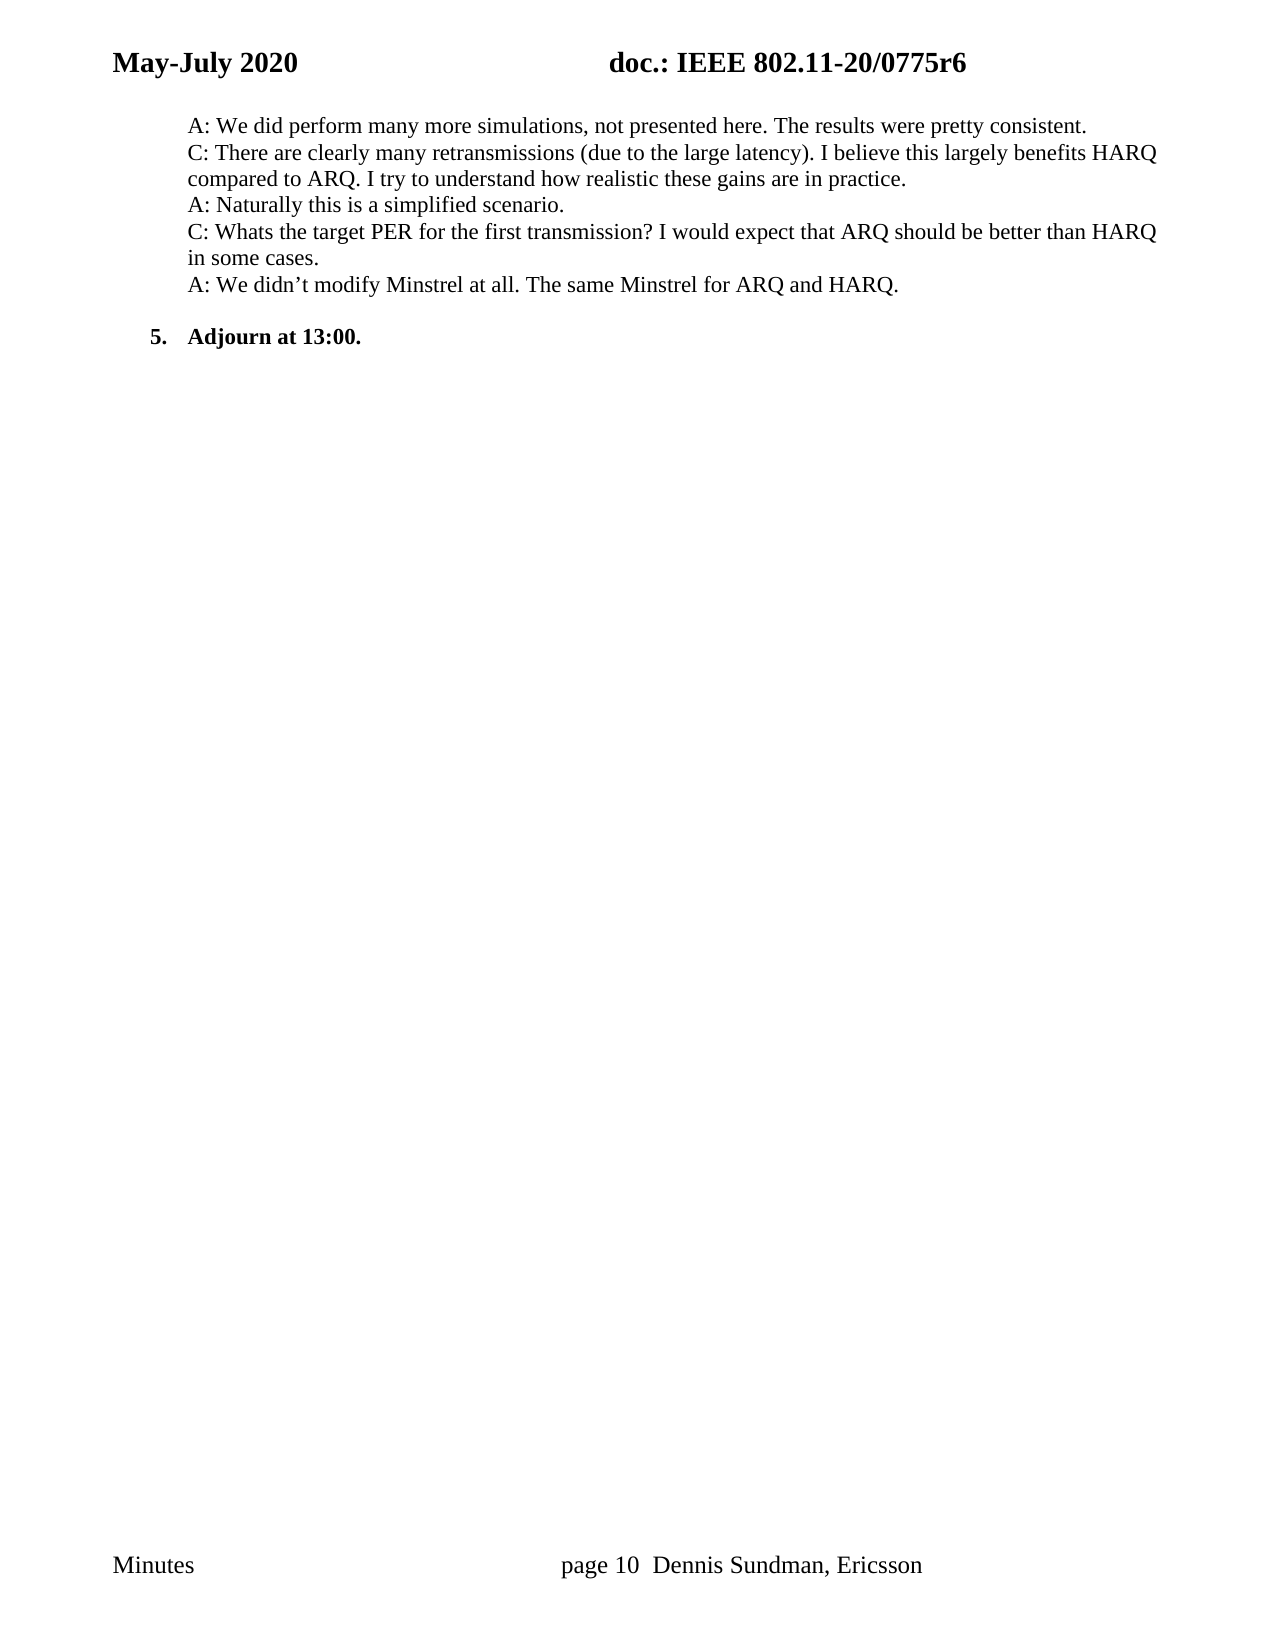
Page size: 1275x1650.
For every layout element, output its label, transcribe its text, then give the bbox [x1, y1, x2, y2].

list Adjourn at 13:00. [150, 323, 1162, 350]
text A: Naturally this is a simplified scenario. [187, 192, 1162, 218]
text C: Whats the target PER for the first transmission? I would expect that ARQ should be better than HARQ in some cases. [187, 218, 1162, 271]
text C: There are clearly many retransmissions (due to the large latency). I believe this largely benefits HARQ compared to ARQ. I try to understand how realistic these gains are in practice. [187, 139, 1162, 192]
text A: We didn’t modify Minstrel at all. The same Minstrel for ARQ and HARQ. [187, 271, 1162, 297]
text A: We did perform many more simulations, not presented here. The results were pretty consistent. [187, 112, 1162, 139]
